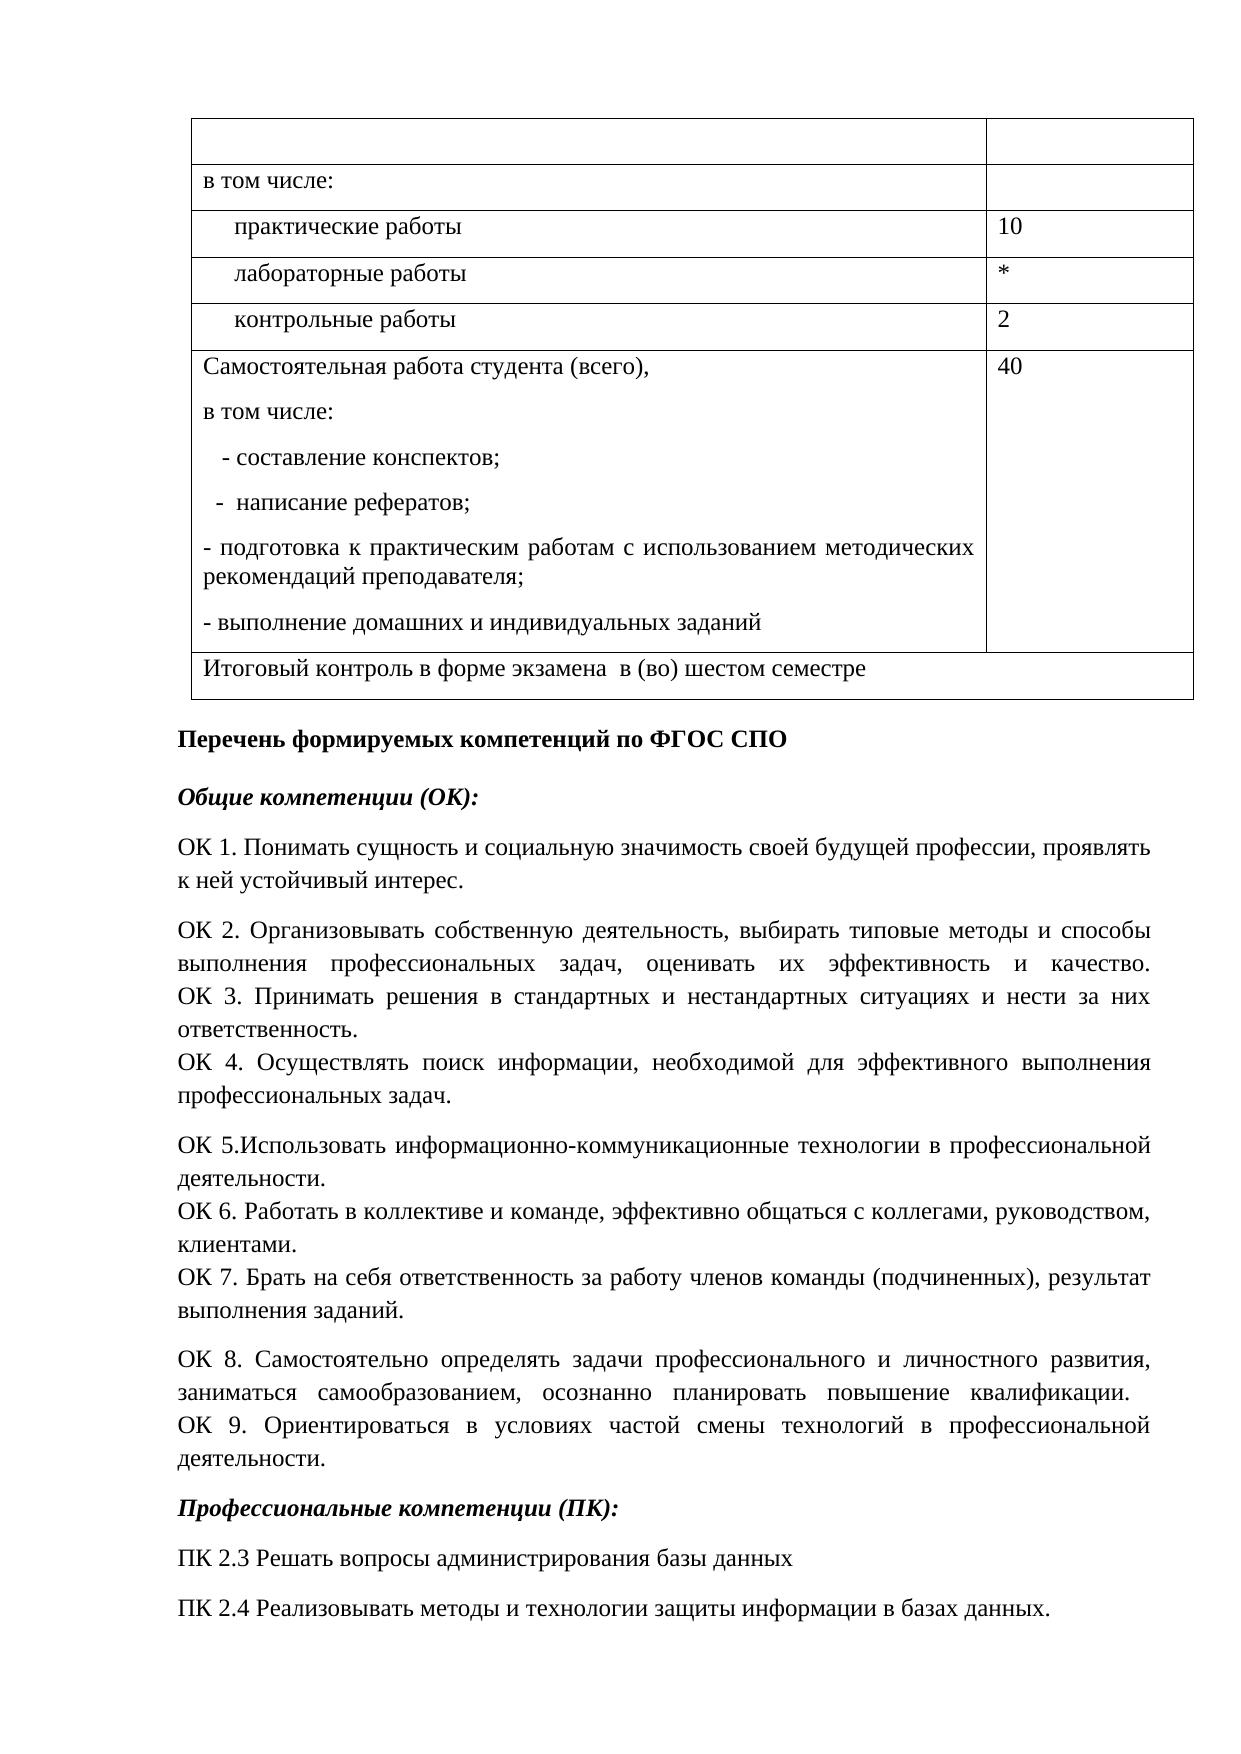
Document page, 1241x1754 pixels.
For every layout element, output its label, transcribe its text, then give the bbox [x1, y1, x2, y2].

table_cell 10 [987, 211, 1193, 257]
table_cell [192, 119, 986, 164]
text Общие компетенции (ОК): [177, 782, 1152, 811]
table_cell * [987, 258, 1193, 303]
text Профессиональные компетенции (ПК): [177, 1493, 1152, 1522]
table_cell лабораторные работы [192, 258, 986, 303]
table_cell 2 [987, 304, 1193, 350]
table_cell в том числе: [192, 165, 986, 210]
text ПК 2.4 Реализовывать методы и технологии защиты информации в базах данных. [177, 1593, 1152, 1621]
table_cell практические работы [192, 211, 986, 257]
table_cell [987, 165, 1193, 210]
table_cell 80 [987, 119, 1193, 164]
table_cell контрольные работы [192, 304, 986, 350]
text ОК 1. Понимать сущность и социальную значимость своей будущей профессии, проявлять к ней устойчивый интерес. [177, 832, 1152, 894]
table_cell Итоговый контроль в форме экзамена в (во) шестом семестре [192, 653, 1193, 698]
text ОК 8. Самостоятельно определять задачи профессионального и личностного развития, заниматься самообразованием, осознанно планировать повышение квалификации. ОК 9. Ориентироваться в условиях частой смены технологий в профессиональной деятельности. [177, 1344, 1152, 1472]
table_cell Самостоятельная работа студента (всего), в том числе: - составление конспектов; - написание рефератов; - подготовка к практическим работам с использованием методических рекомендаций преподавателя; - выполнение домашних и индивидуальных заданий [192, 351, 986, 652]
table_cell 40 [987, 351, 1193, 652]
text ОК 2. Организовывать собственную деятельность, выбирать типовые методы и способы выполнения профессиональных задач, оценивать их эффективность и качество. ОК 3. Принимать решения в стандартных и нестандартных ситуациях и нести за них ответственность. ОК 4. Осуществлять поиск информации, необходимой для эффективного выполнения профессиональных задач. [177, 915, 1152, 1109]
text Перечень формируемых компетенций по ФГОС СПО [177, 724, 1152, 753]
text ПК 2.3 Решать вопросы администрирования базы данных [177, 1543, 1152, 1572]
text ОК 5.Использовать информационно-коммуникационные технологии в профессиональной деятельности. ОК 6. Работать в коллективе и команде, эффективно общаться с коллегами, руководством, клиентами. ОК 7. Брать на себя ответственность за работу членов команды (подчиненных), результат выполнения заданий. [177, 1130, 1152, 1323]
